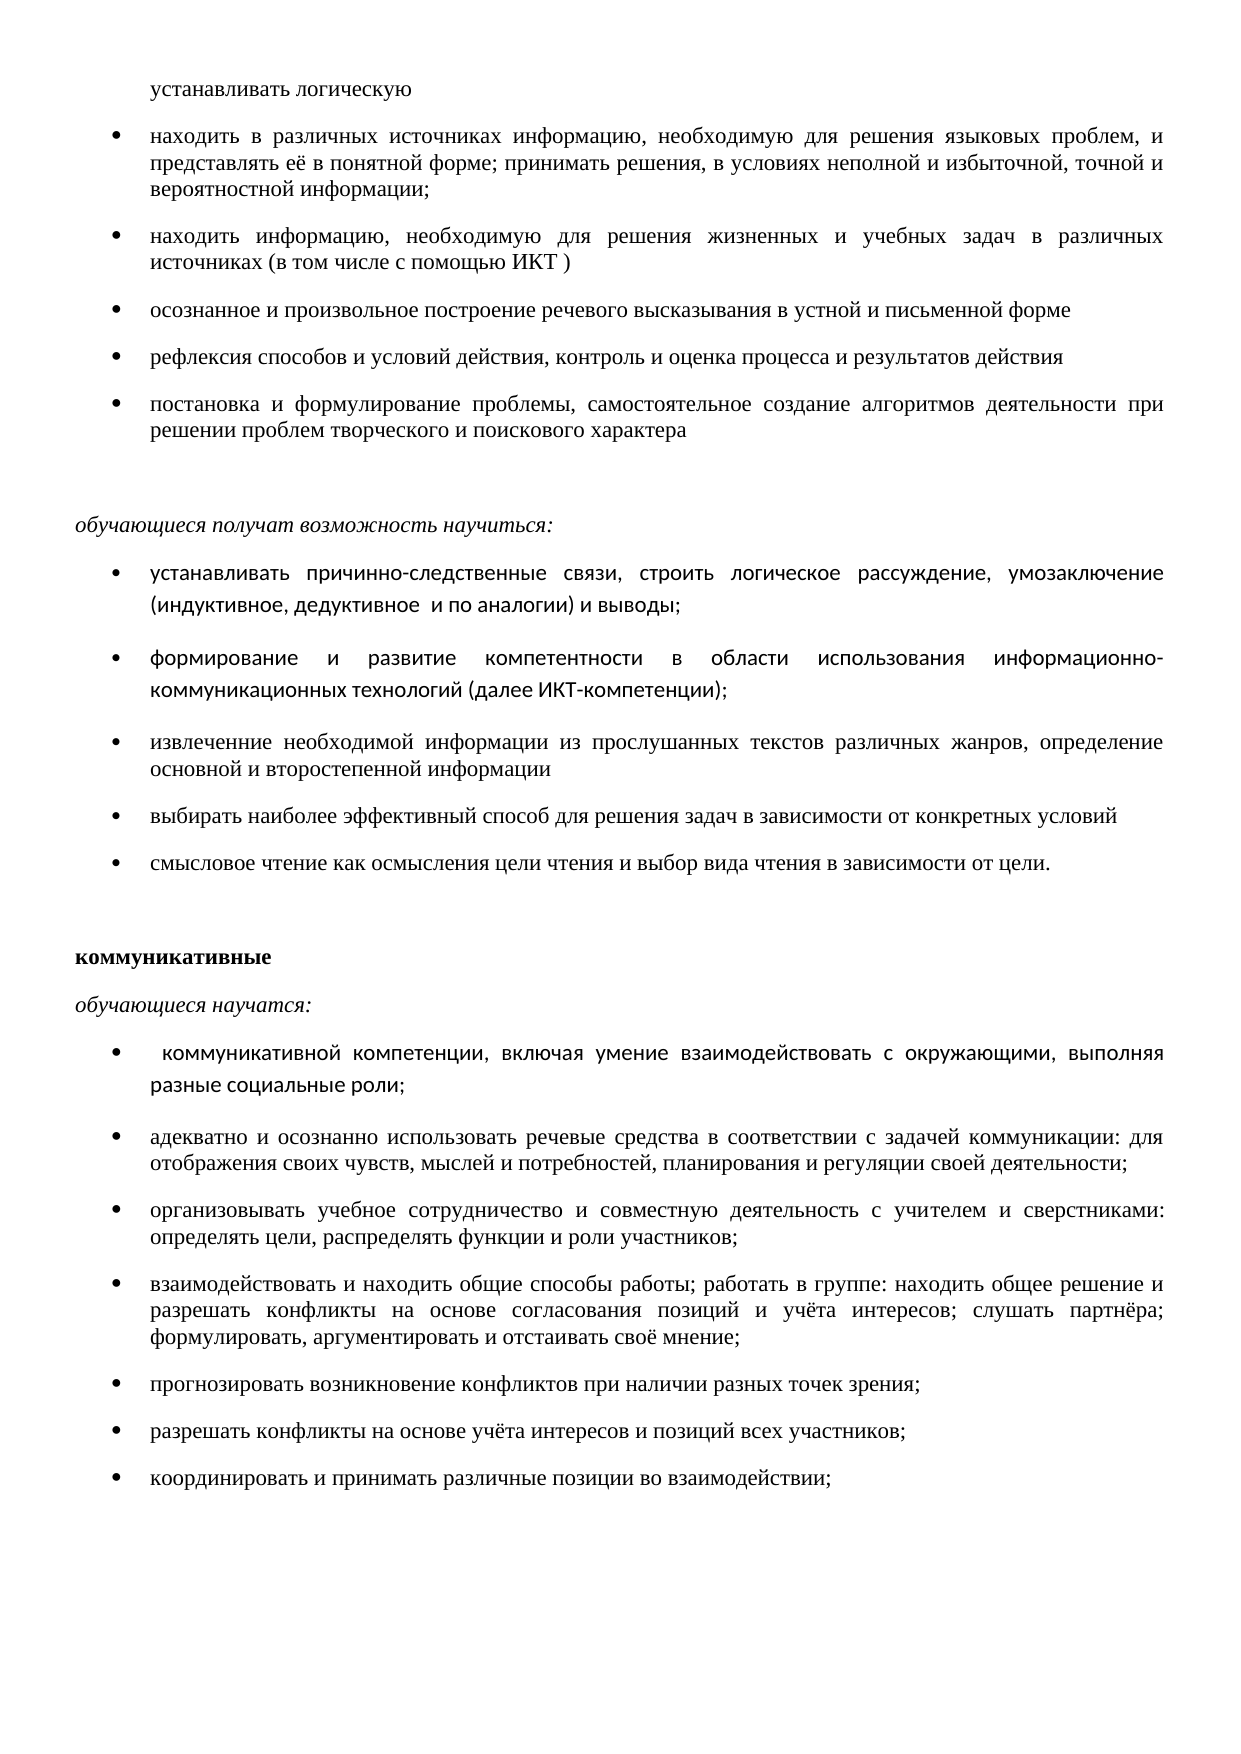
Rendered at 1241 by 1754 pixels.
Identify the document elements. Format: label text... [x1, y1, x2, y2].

text обучающиеся научатся: [75, 991, 1165, 1017]
list организовывать учебное сотрудничество и совместную деятельность с учителем и сверстниками: определять цели, распределять функции и роли участников; [112, 1197, 1165, 1249]
list устанавливать причинно-следственные связи, строить логическое рассуждение, умозаключение (индуктивное, дедуктивное и по аналогии) и выводы; [112, 558, 1165, 618]
list разрешать конфликты на основе учёта интересов и позиций всех участников; [112, 1417, 1165, 1443]
list прогнозировать возникновение конфликтов при наличии разных точек зрения; [112, 1370, 1165, 1396]
list смысловое чтение как осмысления цели чтения и выбор вида чтения в зависимости от цели. [112, 849, 1165, 875]
list адекватно и осознанно использовать речевые средства в соответствии с задачей коммуникации: для отображения своих чувств, мыслей и потребностей, планирования и регуляции своей деятельности; [112, 1123, 1165, 1176]
list коммуникативной компетенции, включая умение взаимодействовать с окружающими, выполняя разные социальные роли; [112, 1038, 1165, 1098]
list координировать и принимать различные позиции во взаимодействии; [112, 1464, 1165, 1491]
text обучающиеся получат возможность научиться: [75, 511, 1165, 537]
list находить информацию, необходимую для решения жизненных и учебных задач в различных источниках (в том числе с помощью ИКТ ) [112, 222, 1165, 275]
list находить в различных источниках информацию, необходимую для решения языковых проблем, и представлять её в понятной форме; принимать решения, в условиях неполной и избыточной, точной и вероятностной информации; [112, 122, 1165, 201]
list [112, 75, 1165, 101]
text коммуникативные [75, 943, 1165, 970]
list извлеченние необходимой информации из прослушанных текстов различных жанров, определение основной и второстепенной информации [112, 728, 1165, 781]
list постановка и формулирование проблемы, самостоятельное создание алгоритмов деятельности при решении проблем творческого и поискового характера [112, 390, 1165, 443]
list выбирать наиболее эффективный способ для решения задач в зависимости от конкретных условий [112, 802, 1165, 828]
list формирование и развитие компетентности в области использования информационно-коммуникационных технологий (далее ИКТ-компетенции); [112, 643, 1165, 703]
list взаимодействовать и находить общие способы работы; работать в группе: находить общее решение и разрешать конфликты на основе согласования позиций и учёта интересов; слушать партнёра; формулировать, аргументировать и отстаивать своё мнение; [112, 1270, 1165, 1349]
list рефлексия способов и условий действия, контроль и оценка процесса и результатов действия [112, 343, 1165, 369]
list осознанное и произвольное построение речевого высказывания в устной и письменной форме [112, 296, 1165, 322]
